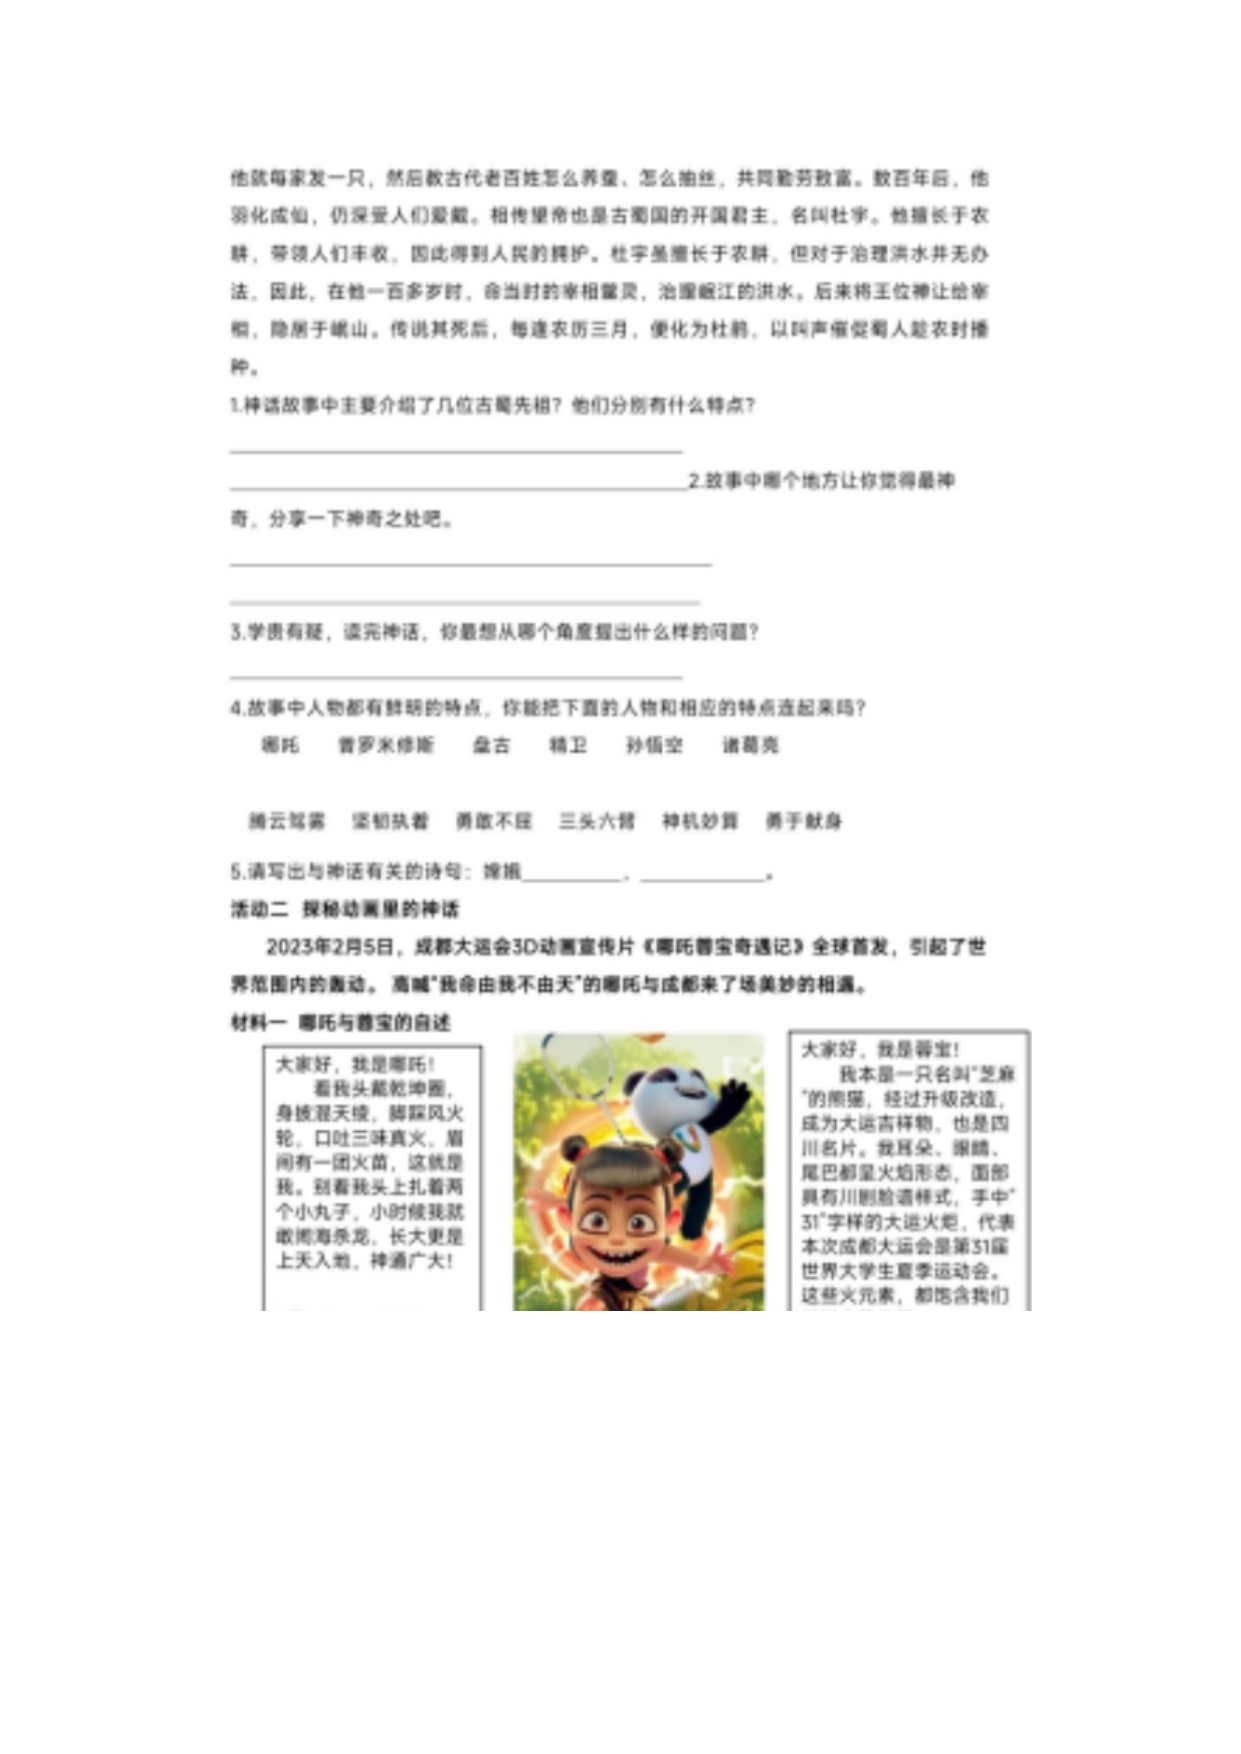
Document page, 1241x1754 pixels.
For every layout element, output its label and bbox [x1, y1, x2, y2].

picture [208, 162, 1032, 1311]
